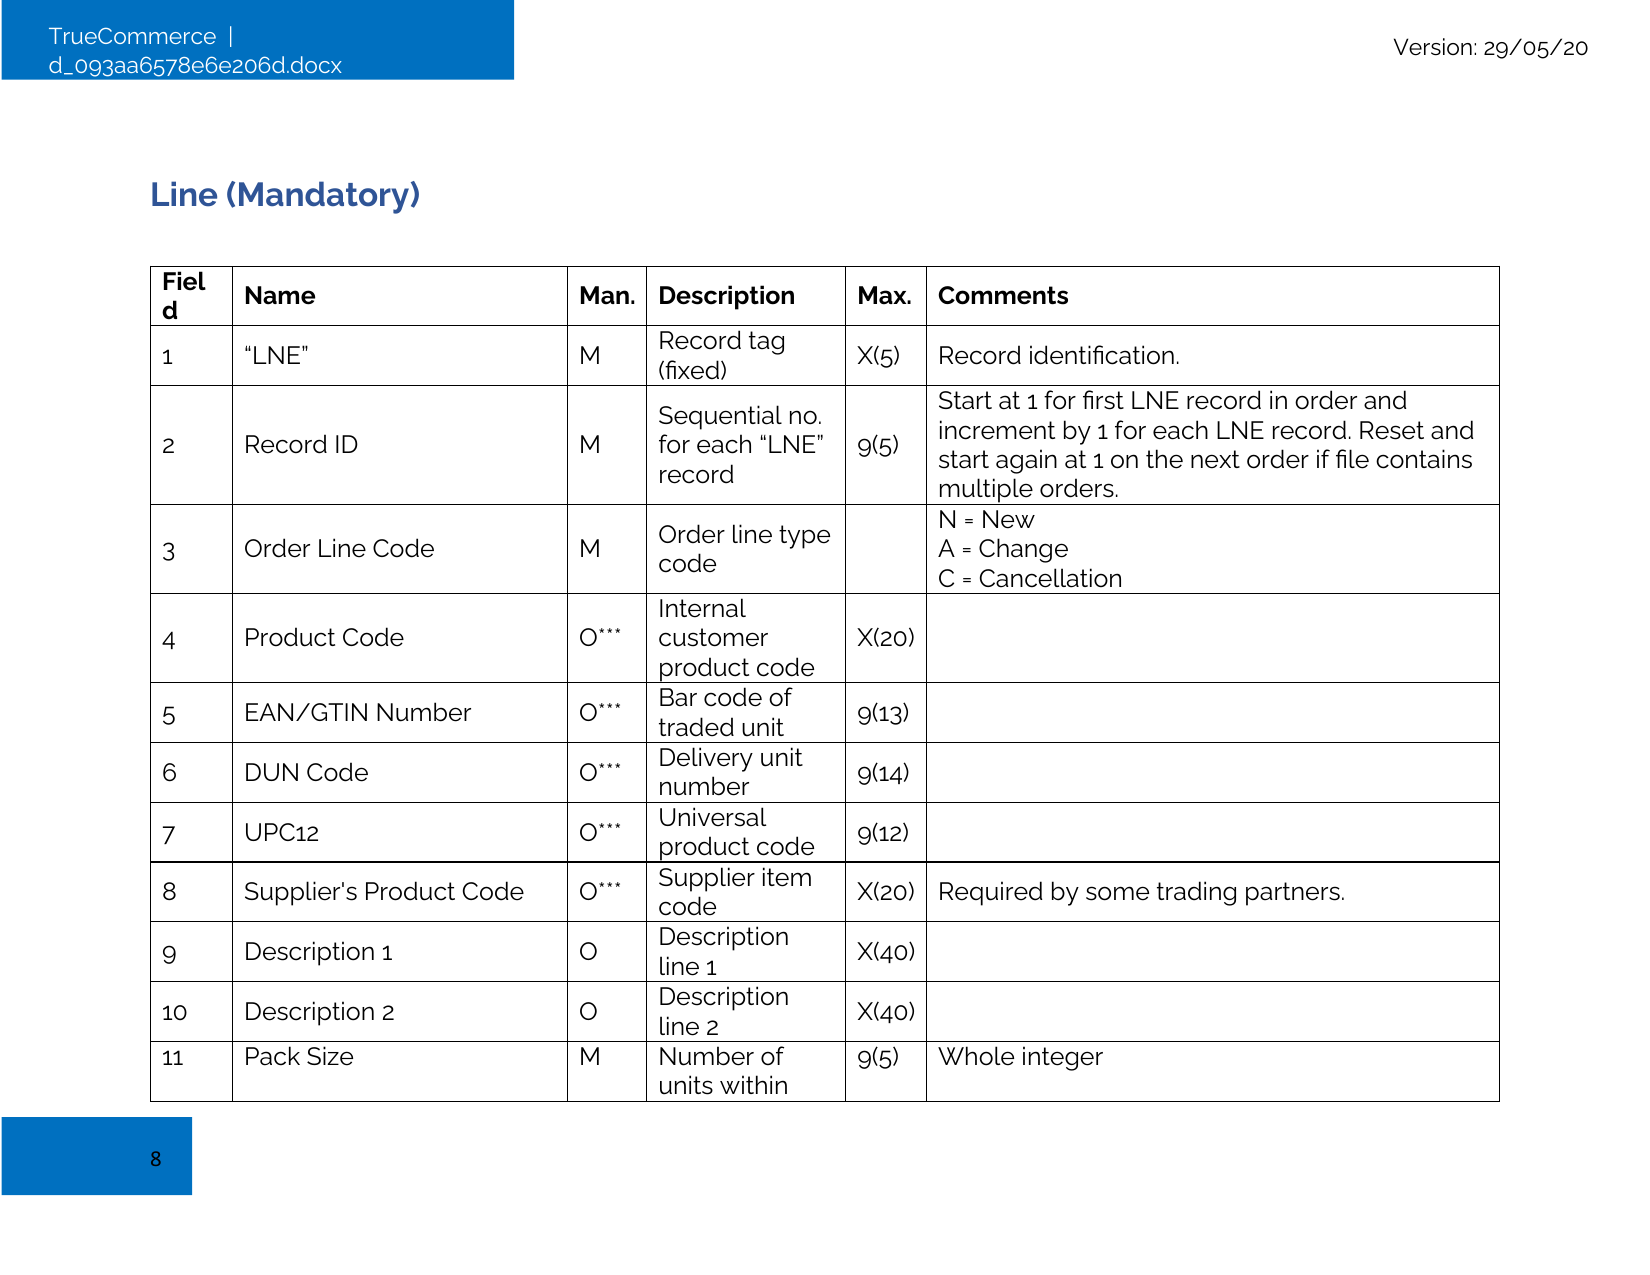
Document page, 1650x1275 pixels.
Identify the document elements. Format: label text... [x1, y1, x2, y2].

table_cell 9(14) [846, 743, 926, 802]
table_cell Description 1 [233, 922, 567, 981]
table_cell 2 [151, 386, 232, 504]
table_cell X(20) [846, 863, 926, 921]
table_cell O*** [568, 863, 646, 921]
table_cell Order line type code [647, 505, 845, 593]
table_cell EAN/GTIN Number [233, 683, 567, 742]
table_cell Start at 1 for first LNE record in order and increment by 1 for each LNE record. Reset and start again at 1 on the next order if file contains multiple orders. [927, 386, 1499, 504]
table_header Max. [846, 267, 926, 325]
table_cell O*** [568, 683, 646, 742]
table_cell Description line 2 [647, 982, 845, 1041]
table_cell O*** [568, 743, 646, 802]
table_cell O [568, 922, 646, 981]
table_cell [927, 594, 1499, 682]
table_cell M [568, 505, 646, 593]
table_cell Record ID [233, 386, 567, 504]
table_cell M [568, 386, 646, 504]
table_cell O [568, 982, 646, 1041]
table_cell [927, 743, 1499, 802]
table_cell 7 [151, 803, 232, 861]
table_cell Record tag (fixed) [647, 326, 845, 385]
table_cell Order Line Code [233, 505, 567, 593]
table_cell Delivery unit number [647, 743, 845, 802]
table_cell 11 [151, 1042, 232, 1101]
table_cell 9 [151, 922, 232, 981]
table_cell 9(12) [846, 803, 926, 861]
table_cell 3 [151, 505, 232, 593]
table_cell Description line 1 [647, 922, 845, 981]
table_cell Bar code of traded unit [647, 683, 845, 742]
table_cell “LNE” [233, 326, 567, 385]
table_cell 10 [151, 982, 232, 1041]
table_cell N = New A = Change C = Cancellation [927, 505, 1499, 593]
table_cell Product Code [233, 594, 567, 682]
table_cell [927, 982, 1499, 1041]
table_cell [927, 803, 1499, 861]
subtitle Line (Mandatory) [150, 175, 1500, 214]
table_cell M [568, 1042, 646, 1101]
table_cell Whole integer [927, 1042, 1499, 1101]
table_cell DUN Code [233, 743, 567, 802]
table_cell Required by some trading partners. [927, 863, 1499, 921]
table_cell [647, 1042, 845, 1101]
table_cell Description 2 [233, 982, 567, 1041]
table_cell 6 [151, 743, 232, 802]
table_cell O*** [568, 594, 646, 682]
table_cell X(40) [846, 982, 926, 1041]
table_cell Universal product code [647, 803, 845, 861]
table_cell 4 [151, 594, 232, 682]
table_cell 9(5) [846, 1042, 926, 1101]
table_cell 1 [151, 326, 232, 385]
table_cell [927, 922, 1499, 981]
table_cell O*** [568, 803, 646, 861]
table_cell Internal customer product code [647, 594, 845, 682]
table_cell [846, 505, 926, 593]
table_cell 5 [151, 683, 232, 742]
table_cell 9(5) [846, 386, 926, 504]
table_header Comments [927, 267, 1499, 325]
table_header Description [647, 267, 845, 325]
table_cell Supplier's Product Code [233, 863, 567, 921]
table_cell Sequential no. for each “LNE” record [647, 386, 845, 504]
table_cell X(20) [846, 594, 926, 682]
table_cell Supplier item code [647, 863, 845, 921]
table_cell UPC12 [233, 803, 567, 861]
table_header Field [151, 267, 232, 325]
table_cell 9(13) [846, 683, 926, 742]
table_cell X(5) [846, 326, 926, 385]
table_cell Pack Size [233, 1042, 567, 1101]
table_header Man. [568, 267, 646, 325]
table_cell [927, 683, 1499, 742]
table_cell X(40) [846, 922, 926, 981]
table_cell 8 [151, 863, 232, 921]
table_cell Record identification. [927, 326, 1499, 385]
table_header Name [233, 267, 567, 325]
table_cell M [568, 326, 646, 385]
